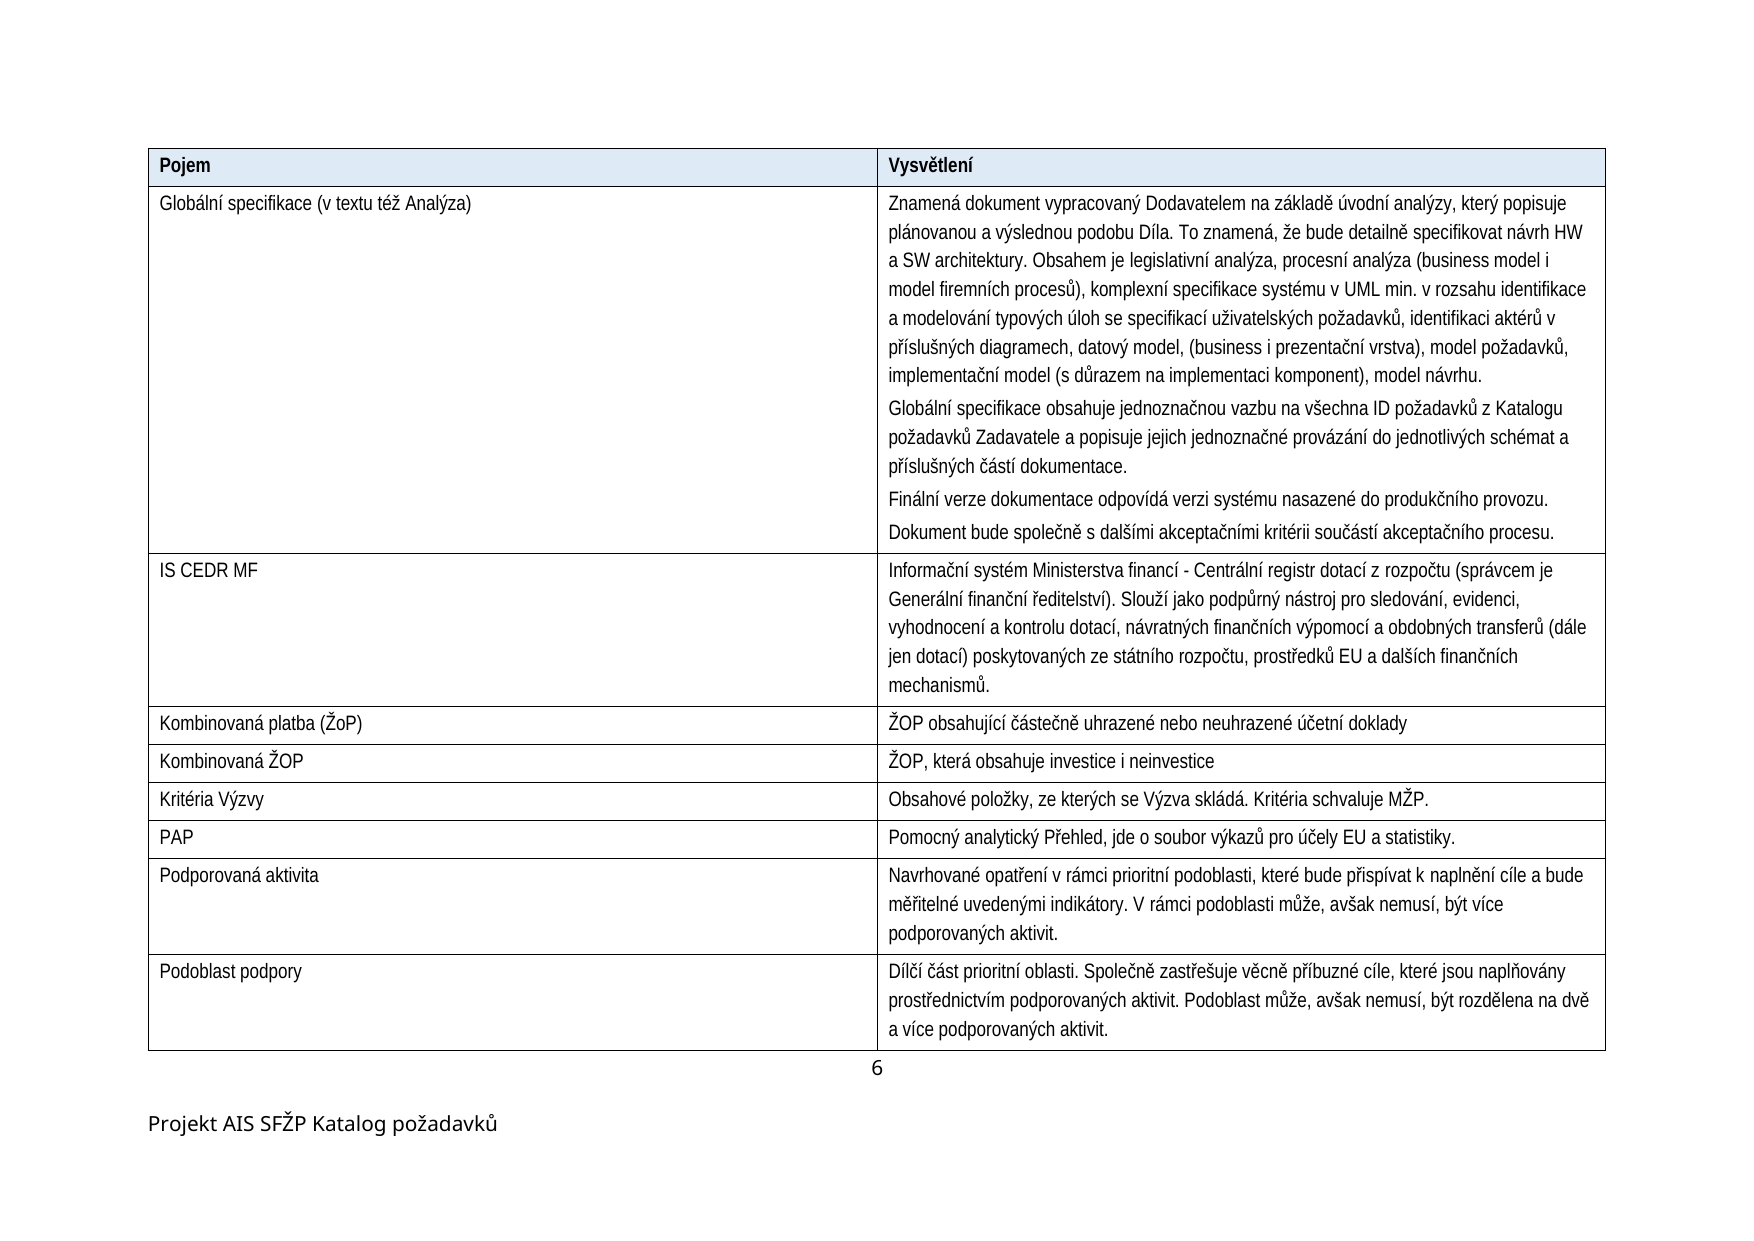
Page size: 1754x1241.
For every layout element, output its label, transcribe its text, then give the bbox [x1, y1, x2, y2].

table_cell PAP [149, 821, 877, 858]
table_cell Pomocný analytický Přehled, jde o soubor výkazů pro účely EU a statistiky. [878, 821, 1605, 858]
table_cell Kritéria Výzvy [149, 783, 877, 820]
table_cell Kombinovaná platba (ŽoP) [149, 707, 877, 744]
table_cell Kombinovaná ŽOP [149, 745, 877, 782]
table_header Vysvětlení [878, 149, 1605, 186]
table_cell Znamená dokument vypracovaný Dodavatelem na základě úvodní analýzy, který popisuje plánovanou a výslednou podobu Díla. To znamená, že bude detailně specifikovat návrh HW a SW architektury. Obsahem je legislativní analýza, procesní analýza (business model i model firemních procesů), komplexní specifikace systému v UML min. v rozsahu identifikace a modelování typových úloh se specifikací uživatelských požadavků, identifikaci aktérů v příslušných diagramech, datový model, (business i prezentační vrstva), model požadavků, implementační model (s důrazem na implementaci komponent), model návrhu. Globální specifikace obsahuje jednoznačnou vazbu na všechna ID požadavků z Katalogu požadavků Zadavatele a popisuje jejich jednoznačné provázání do jednotlivých schémat a příslušných částí dokumentace. Finální verze dokumentace odpovídá verzi systému nasazené do produkčního provozu. Dokument bude společně s dalšími akceptačními kritérii součástí akceptačního procesu. [878, 187, 1605, 553]
table_cell Podoblast podpory [149, 955, 877, 1049]
table_cell Dílčí část prioritní oblasti. Společně zastřešuje věcně příbuzné cíle, které jsou naplňovány prostřednictvím podporovaných aktivit. Podoblast může, avšak nemusí, být rozdělena na dvě a více podporovaných aktivit. [878, 955, 1605, 1049]
table_cell Podporovaná aktivita [149, 859, 877, 954]
table_cell Informační systém Ministerstva financí - Centrální registr dotací z rozpočtu (správcem je Generální finanční ředitelství). Slouží jako podpůrný nástroj pro sledování, evidenci, vyhodnocení a kontrolu dotací, návratných finančních výpomocí a obdobných transferů (dále jen dotací) poskytovaných ze státního rozpočtu, prostředků EU a dalších finančních mechanismů. [878, 554, 1605, 706]
table_cell ŽOP, která obsahuje investice i neinvestice [878, 745, 1605, 782]
table_cell Navrhované opatření v rámci prioritní podoblasti, které bude přispívat k naplnění cíle a bude měřitelné uvedenými indikátory. V rámci podoblasti může, avšak nemusí, být více podporovaných aktivit. [878, 859, 1605, 954]
table_cell ŽOP obsahující částečně uhrazené nebo neuhrazené účetní doklady [878, 707, 1605, 744]
table_header Pojem [149, 149, 877, 186]
table_cell IS CEDR MF [149, 554, 877, 706]
table_cell Obsahové položky, ze kterých se Výzva skládá. Kritéria schvaluje MŽP. [878, 783, 1605, 820]
table_cell Globální specifikace (v textu též Analýza) [149, 187, 877, 553]
